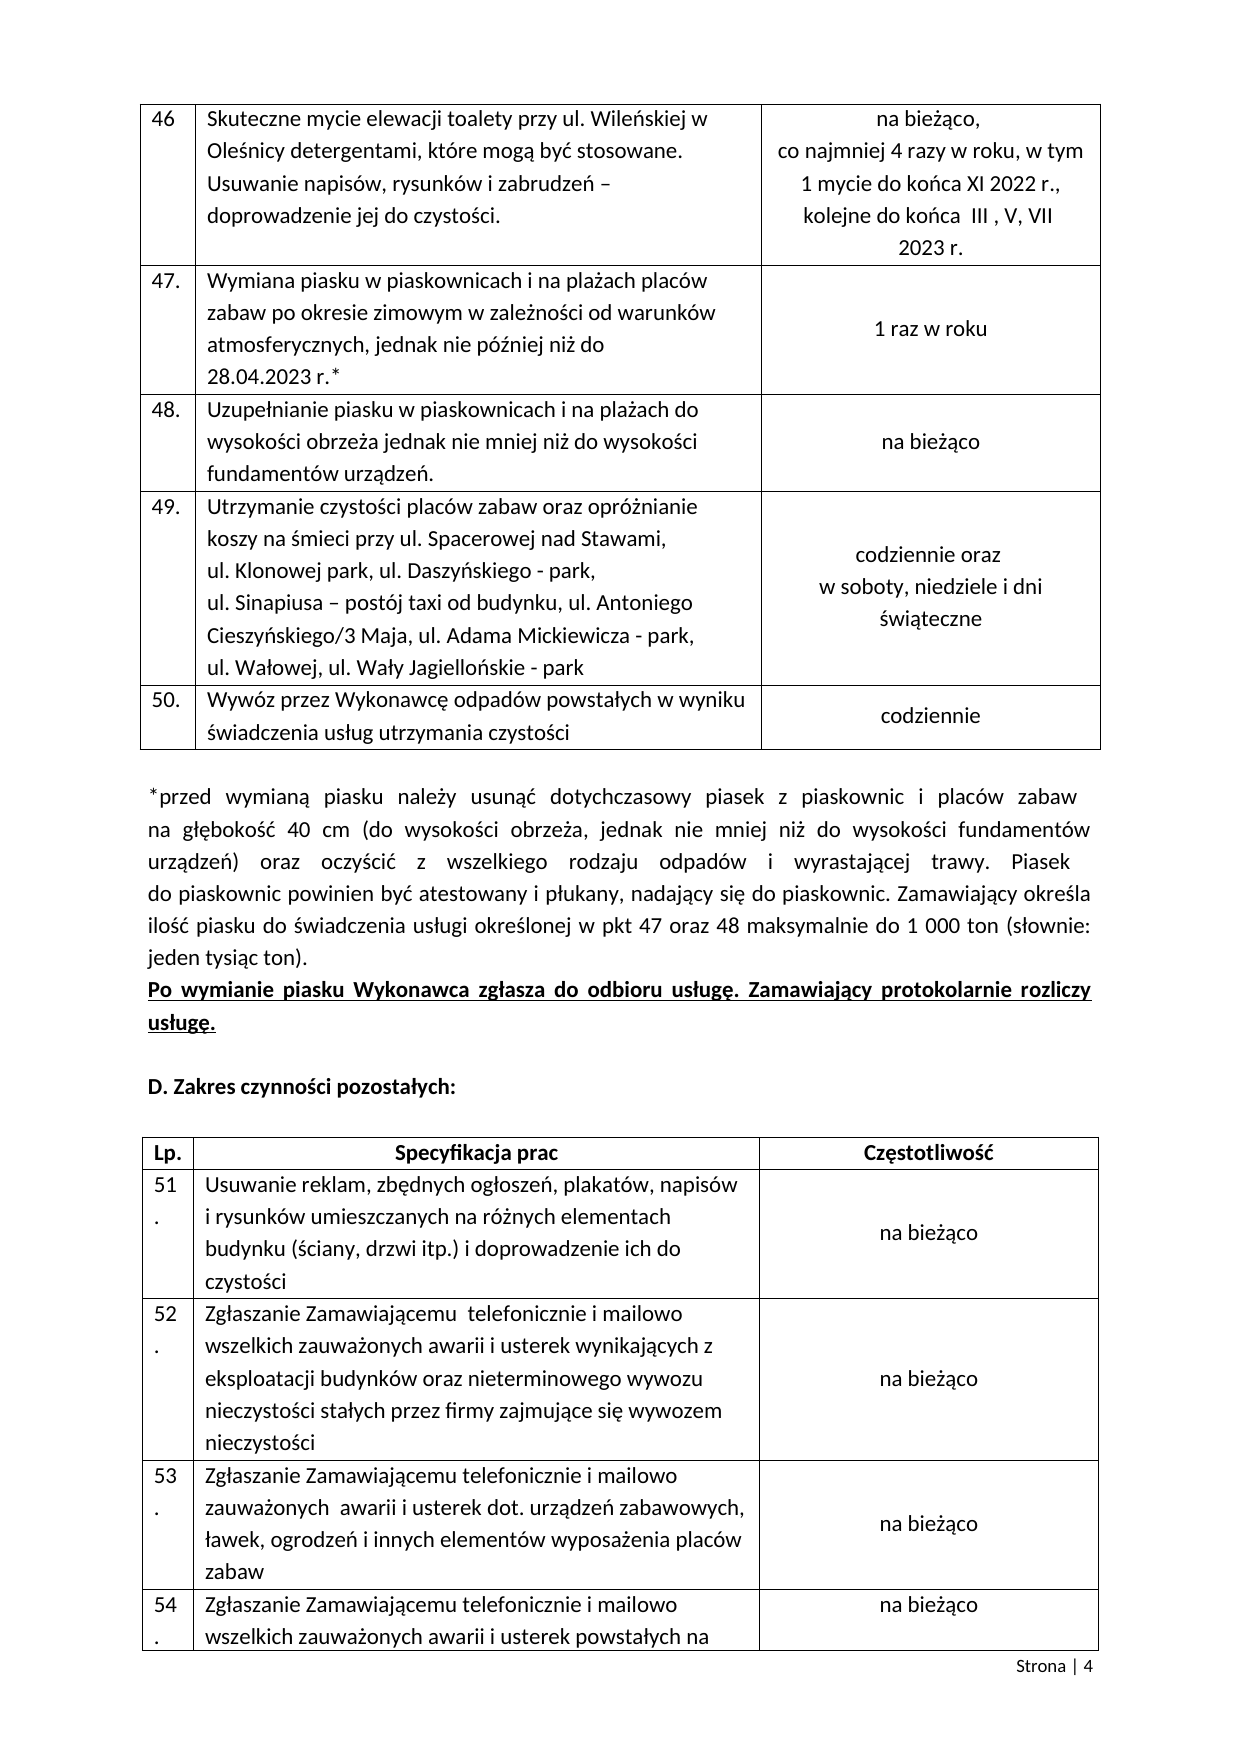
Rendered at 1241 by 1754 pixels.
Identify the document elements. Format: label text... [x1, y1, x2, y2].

table_cell Wymiana piasku w piaskownicach i na plażach placów zabaw po okresie zimowym w zależności od warunków atmosferycznych, jednak nie później niż do 28.04.2023 r.* [196, 266, 761, 394]
table_cell 48. [141, 395, 195, 491]
table_cell 52. [143, 1299, 193, 1460]
table_cell codziennie [762, 686, 1100, 749]
table_header Lp. [143, 1138, 193, 1169]
table_cell na bieżąco, co najmniej 4 razy w roku, w tym 1 mycie do końca XI 2022 r., kolejne do końca III , V, VII 2023 r. [762, 105, 1100, 265]
table_cell 54. [143, 1590, 193, 1650]
table_cell Wywóz przez Wykonawcę odpadów powstałych w wyniku świadczenia usług utrzymania czystości [196, 686, 761, 749]
table_cell na bieżąco [760, 1299, 1098, 1460]
table_cell 1 raz w roku [762, 266, 1100, 394]
table_cell na bieżąco [760, 1461, 1098, 1589]
table_cell Uzupełnianie piasku w piaskownicach i na plażach do wysokości obrzeża jednak nie mniej niż do wysokości fundamentów urządzeń. [196, 395, 761, 491]
text D. Zakres czynności pozostałych: [148, 1072, 1093, 1100]
table_header Specyfikacja prac [194, 1138, 759, 1169]
table_cell Zgłaszanie Zamawiającemu telefonicznie i mailowo wszelkich zauważonych awarii i usterek wynikających z eksploatacji budynków oraz nieterminowego wywozu nieczystości stałych przez firmy zajmujące się wywozem nieczystości [194, 1299, 759, 1460]
table_cell Zgłaszanie Zamawiającemu telefonicznie i mailowo zauważonych awarii i usterek dot. urządzeń zabawowych, ławek, ogrodzeń i innych elementów wyposażenia placów zabaw [194, 1461, 759, 1589]
table_cell 49. [141, 492, 195, 684]
text Po wymianie piasku Wykonawca zgłasza do odbioru usługę. Zamawiający protokolarnie rozliczy usługę. [148, 976, 1093, 1036]
table_cell 53. [143, 1461, 193, 1589]
table_cell codziennie oraz w soboty, niedziele i dni świąteczne [762, 492, 1100, 684]
table_cell na bieżąco [760, 1170, 1098, 1298]
text *przed wymianą piasku należy usunąć dotychczasowy piasek z piaskownic i placów zabaw na głębokość 40 cm (do wysokości obrzeża, jednak nie mniej niż do wysokości fundamentów urządzeń) oraz oczyścić z wszelkiego rodzaju odpadów i wyrastającej trawy. Piasek do piaskownic powinien być atestowany i płukany, nadający się do piaskownic. Zamawiający określa ilość piasku do świadczenia usługi określonej w pkt 47 oraz 48 maksymalnie do 1 000 ton (słownie: jeden tysiąc ton). [148, 782, 1093, 971]
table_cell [194, 1590, 759, 1650]
table_cell Usuwanie reklam, zbędnych ogłoszeń, plakatów, napisów i rysunków umieszczanych na różnych elementach budynku (ściany, drzwi itp.) i doprowadzenie ich do czystości [194, 1170, 759, 1298]
table_cell 46 [141, 105, 195, 265]
table_cell Utrzymanie czystości placów zabaw oraz opróżnianie koszy na śmieci przy ul. Spacerowej nad Stawami, ul. Klonowej park, ul. Daszyńskiego - park, ul. Sinapiusa – postój taxi od budynku, ul. Antoniego Cieszyńskiego/3 Maja, ul. Adama Mickiewicza - park, ul. Wałowej, ul. Wały Jagiellońskie - park [196, 492, 761, 684]
table_cell 50. [141, 686, 195, 749]
table_cell 47. [141, 266, 195, 394]
table_cell Skuteczne mycie elewacji toalety przy ul. Wileńskiej w Oleśnicy detergentami, które mogą być stosowane. Usuwanie napisów, rysunków i zabrudzeń – doprowadzenie jej do czystości. [196, 105, 761, 265]
table_header Częstotliwość [760, 1138, 1098, 1169]
table_cell 51. [143, 1170, 193, 1298]
table_cell na bieżąco [762, 395, 1100, 491]
table_cell na bieżąco [760, 1590, 1098, 1650]
